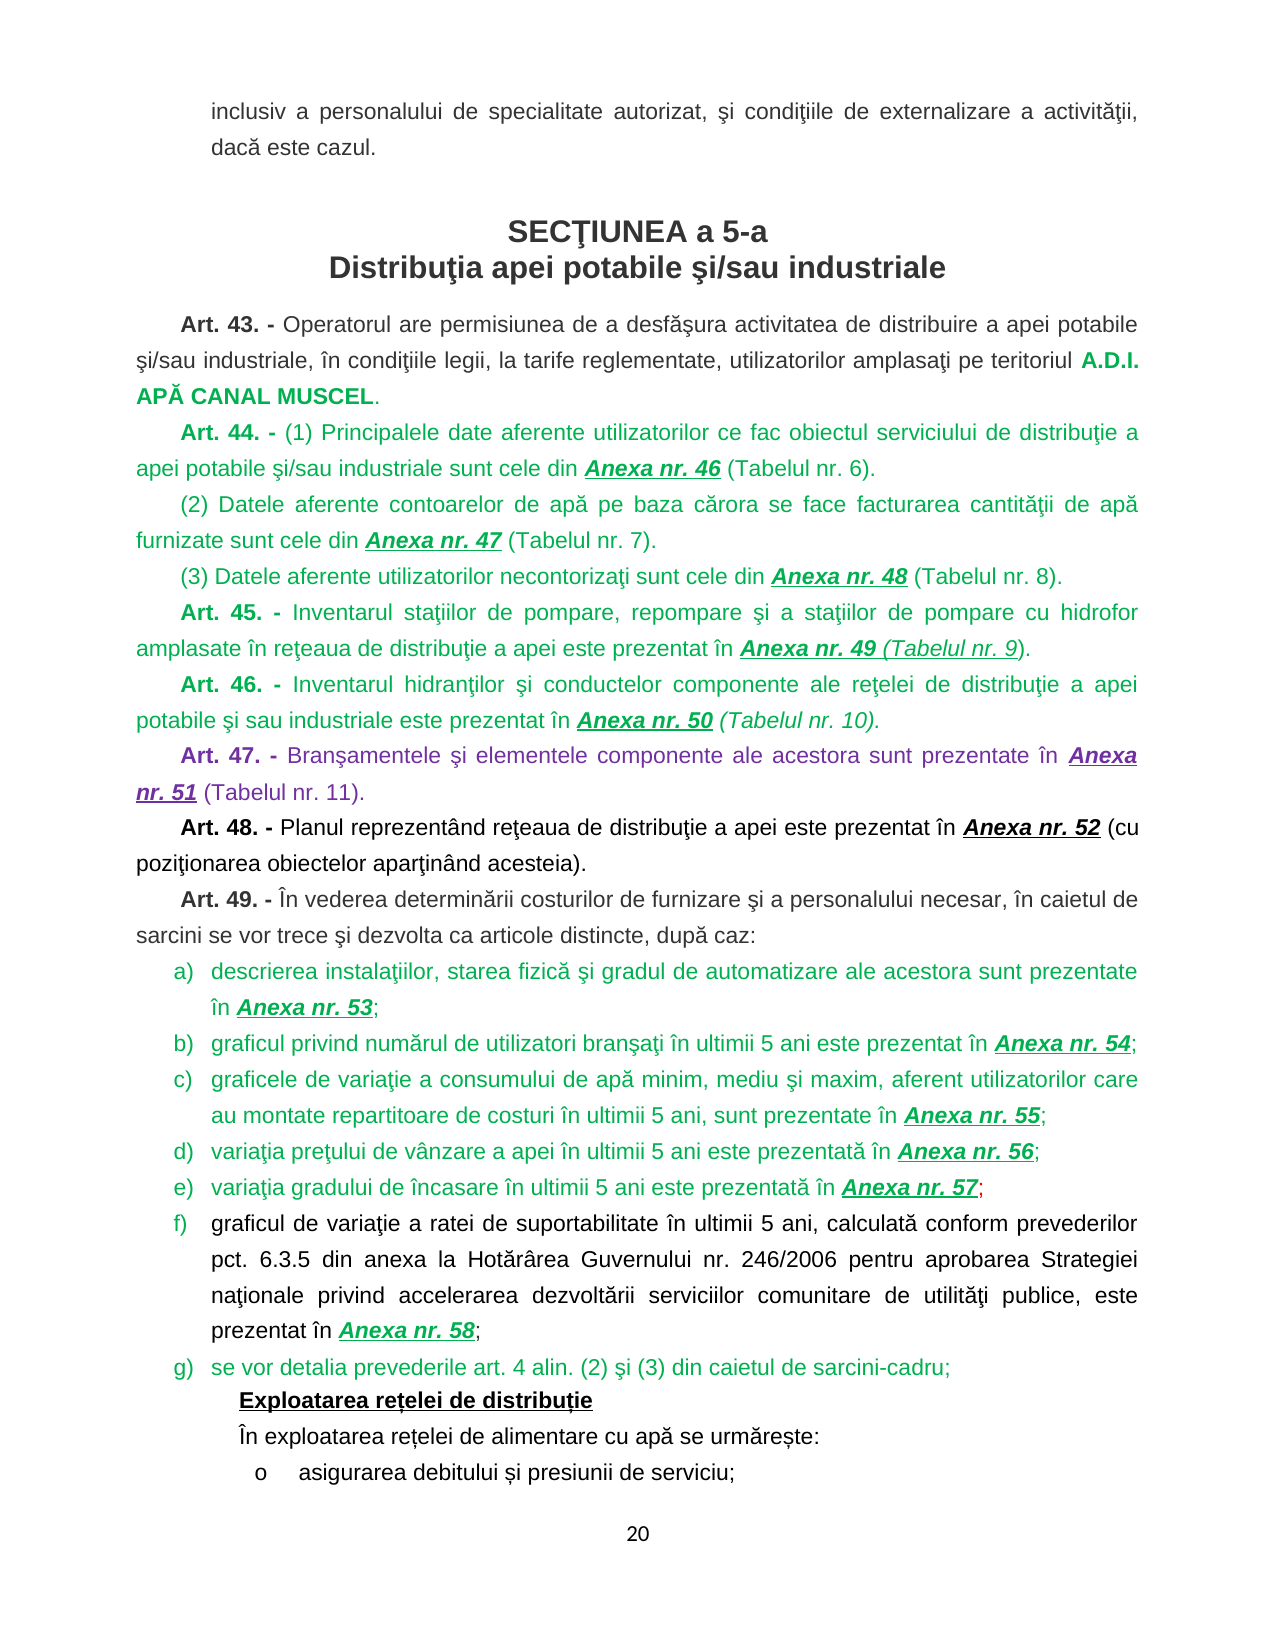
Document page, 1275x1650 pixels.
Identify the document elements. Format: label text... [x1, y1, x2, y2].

list graficul de variaţie a ratei de suportabilitate în ultimii 5 ani, calculată conform prevederilor pct. 6.3.5 din anexa la Hotărârea Guvernului nr. 246/2006 pentru aprobarea Strategiei naţionale privind accelerarea dezvoltării serviciilor comunitare de utilităţi publice, este prezentat în Anexa nr. 58; [173, 1200, 1139, 1344]
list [173, 89, 1139, 161]
list graficele de variaţie a consumului de apă minim, mediu şi maxim, aferent utilizatorilor care au montate repartitoare de costuri în ultimii 5 ani, sunt prezentate în Anexa nr. 55; [173, 1056, 1139, 1128]
text Art. 44. - (1) Principalele date aferente utilizatorilor ce fac obiectul serviciului de distribuţie a apei potabile şi/sau industriale sunt cele din Anexa nr. 46 (Tabelul nr. 6). [136, 409, 1139, 481]
list variaţia preţului de vânzare a apei în ultimii 5 ani este prezentată în Anexa nr. 56; [173, 1128, 1139, 1164]
text SECŢIUNEA a 5-a Distribuţia apei potabile şi/sau industriale [136, 213, 1139, 285]
text În exploatarea rețelei de alimentare cu apă se urmărește: [136, 1416, 1139, 1452]
text (2) Datele aferente contoarelor de apă pe baza cărora se face facturarea cantităţii de apă furnizate sunt cele din Anexa nr. 47 (Tabelul nr. 7). [136, 481, 1139, 553]
list variaţia gradului de încasare în ultimii 5 ani este prezentată în Anexa nr. 57; [173, 1164, 1139, 1200]
text Art. 47. - Branşamentele şi elementele componente ale acestora sunt prezentate în Anexa nr. 51 (Tabelul nr. 11). [136, 733, 1139, 805]
list descrierea instalaţiilor, starea fizică şi gradul de automatizare ale acestora sunt prezentate în Anexa nr. 53; [173, 948, 1139, 1020]
list graficul privind numărul de utilizatori branşaţi în ultimii 5 ani este prezentat în Anexa nr. 54; [173, 1020, 1139, 1056]
text Exploatarea rețelei de distribuție [136, 1380, 1139, 1416]
text Art. 43. - Operatorul are permisiunea de a desfăşura activitatea de distribuire a apei potabile şi/sau industriale, în condiţiile legii, la tarife reglementate, utilizatorilor amplasaţi pe teritoriul A.D.I. APĂ CANAL MUSCEL. [136, 302, 1139, 409]
text Art. 49. - În vederea determinării costurilor de furnizare şi a personalului necesar, în caietul de sarcini se vor trece şi dezvolta ca articole distincte, după caz: [136, 877, 1139, 948]
text Art. 45. - Inventarul staţiilor de pompare, repompare şi a staţiilor de pompare cu hidrofor amplasate în reţeaua de distribuţie a apei este prezentat în Anexa nr. 49 (Tabelul nr. 9). [136, 589, 1139, 661]
list se vor detalia prevederile art. 4 alin. (2) şi (3) din caietul de sarcini-cadru; [173, 1344, 1139, 1380]
text Art. 46. - Inventarul hidranţilor şi conductelor componente ale reţelei de distribuţie a apei potabile şi sau industriale este prezentat în Anexa nr. 50 (Tabelul nr. 10). [136, 661, 1139, 733]
text Art. 48. - Planul reprezentând reţeaua de distribuţie a apei este prezentat în Anexa nr. 52 (cu poziţionarea obiectelor aparţinând acesteia). [136, 805, 1139, 877]
text (3) Datele aferente utilizatorilor necontorizaţi sunt cele din Anexa nr. 48 (Tabelul nr. 8). [136, 553, 1139, 589]
list asigurarea debitului și presiunii de serviciu; [254, 1452, 1139, 1488]
